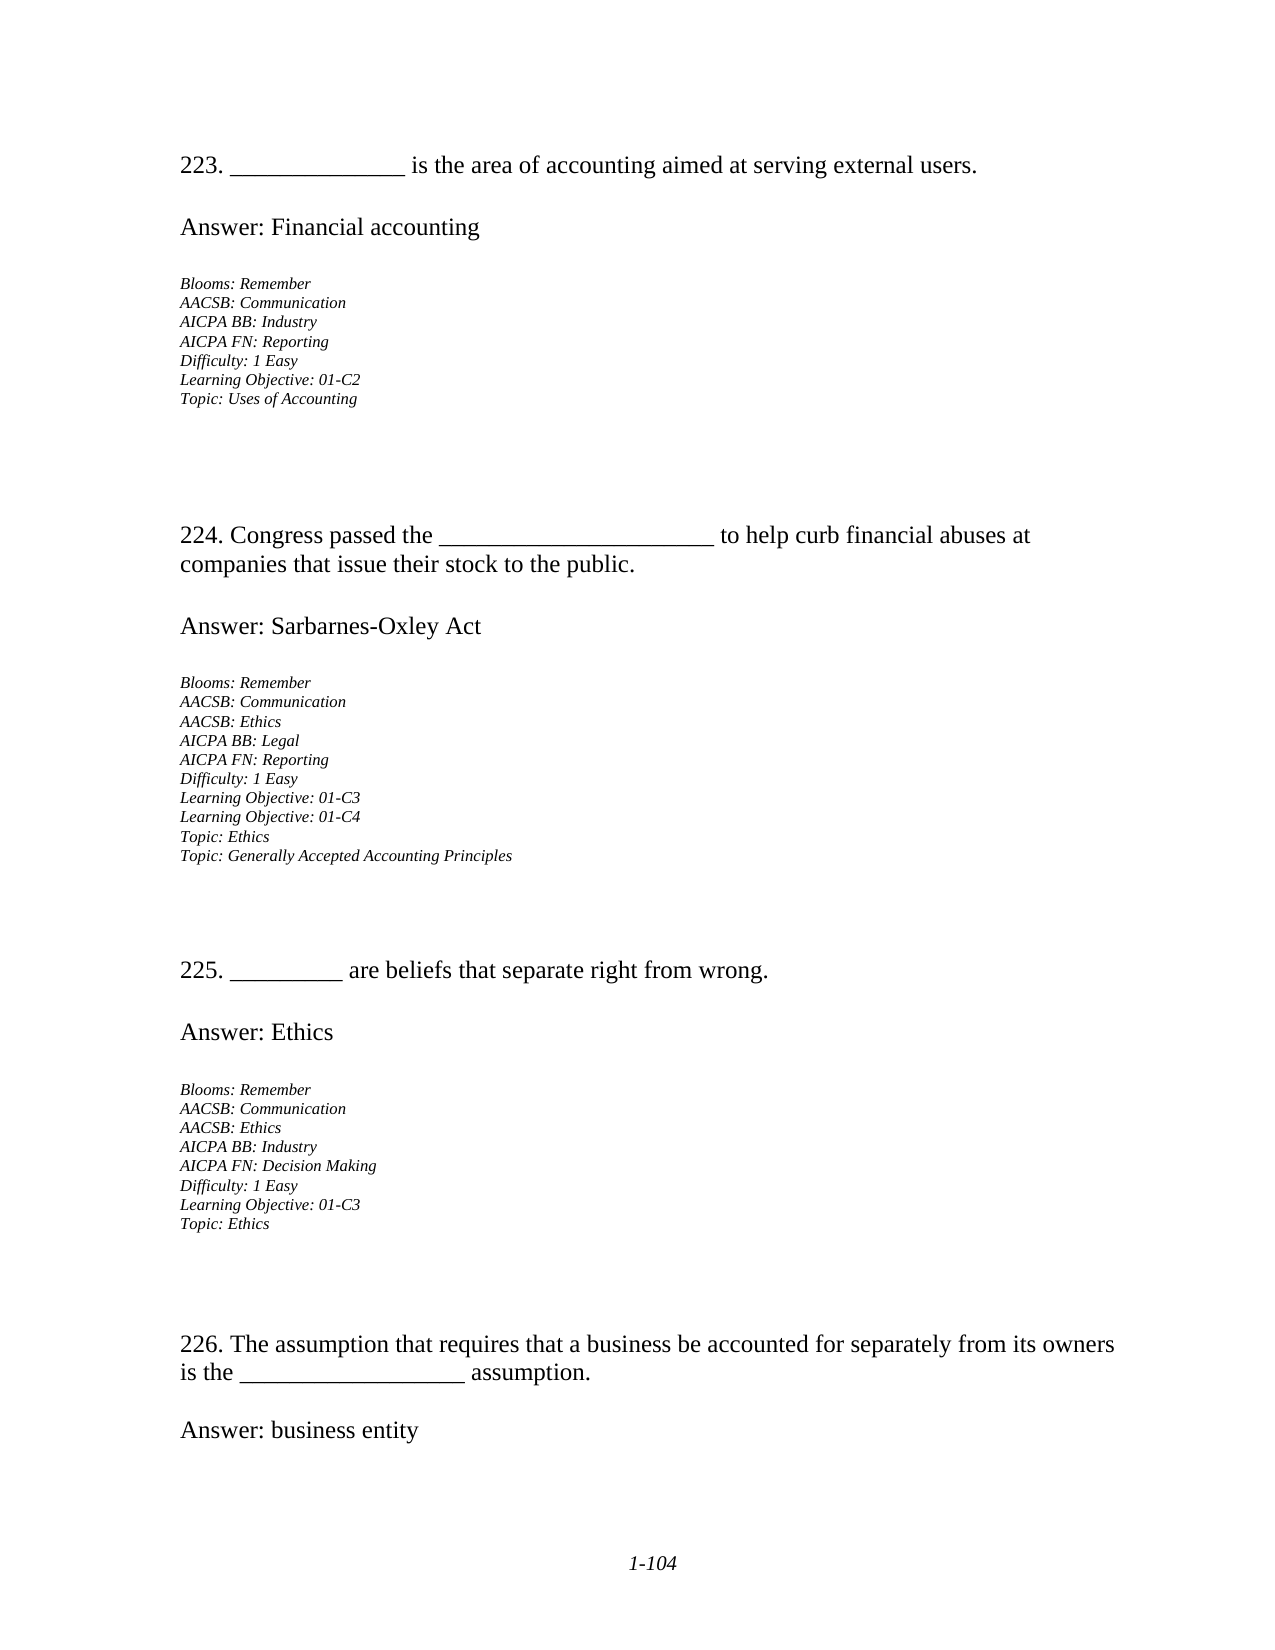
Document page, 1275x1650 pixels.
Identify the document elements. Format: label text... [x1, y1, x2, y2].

text Topic: Ethics [180, 826, 1125, 846]
text Learning Objective: 01-C3 Learning Objective: 01-C4 [180, 788, 1125, 826]
text Answer: Ethics [180, 1017, 1125, 1046]
text AACSB: Communication AACSB: Ethics AICPA BB: Industry AICPA FN: Decision Making Difficulty: 1 Easy Learning Objective: 01-C3 [180, 1099, 1125, 1214]
text Blooms: Remember AACSB: Communication AICPA BB: Industry AICPA FN: Reporting Difficulty: 1 Easy Learning Objective: 01-C2 Topic: Uses of Accounting [180, 274, 1125, 408]
text Answer: Financial accounting [180, 212, 1125, 241]
text Blooms: Remember [180, 1079, 1125, 1099]
text Topic: Ethics [180, 1214, 1125, 1252]
text Answer: business entity [180, 1415, 1125, 1444]
text Answer: Sarbarnes-Oxley Act [180, 611, 1125, 640]
text 225. _________ are beliefs that separate right from wrong. [180, 956, 1125, 984]
text 223. ______________ is the area of accounting aimed at serving external users. [180, 150, 1125, 179]
text Blooms: Remember AACSB: Communication [180, 673, 1125, 711]
text 224. Congress passed the ______________________ to help curb financial abuses at companies that issue their stock to the public. [180, 520, 1125, 578]
text AACSB: Ethics AICPA BB: Legal AICPA FN: Reporting Difficulty: 1 Easy [180, 711, 1125, 788]
text Topic: Generally Accepted Accounting Principles [180, 846, 1125, 865]
text 226. The assumption that requires that a business be accounted for separately from its owners is the __________________ assumption. [180, 1329, 1125, 1386]
